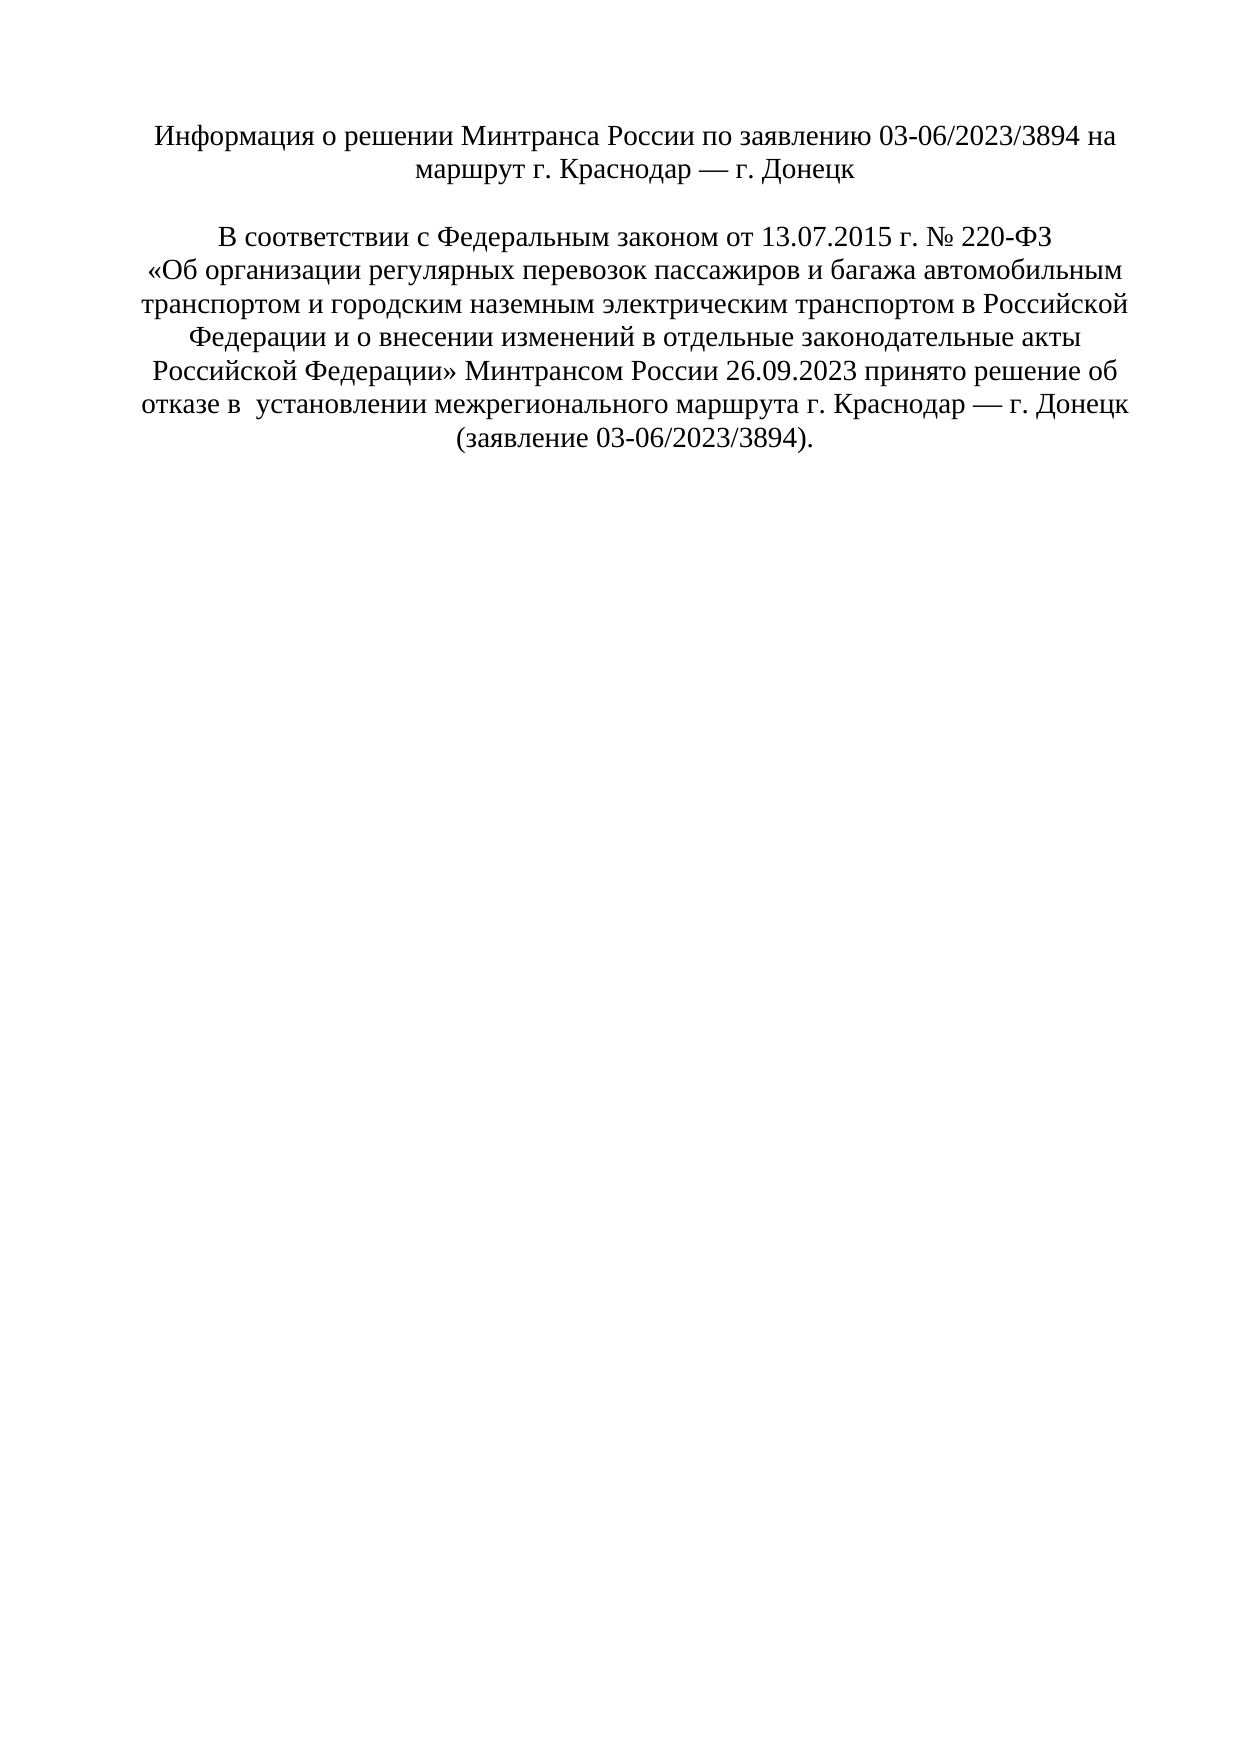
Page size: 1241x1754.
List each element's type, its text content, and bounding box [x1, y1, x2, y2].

text В соответствии с Федеральным законом от 13.07.2015 г. № 220-ФЗ «Об организации регулярных перевозок пассажиров и багажа автомобильным транспортом и городским наземным электрическим транспортом в Российской Федерации и о внесении изменений в отдельные законодательные акты Российской Федерации» Минтрансом России 26.09.2023 принято решение об отказе в установлении межрегионального маршрута г. Краснодар — г. Донецк (заявление 03-06/2023/3894). [118, 219, 1152, 453]
text Информация о решении Минтранса России по заявлению 03-06/2023/3894 на маршрут г. Краснодар — г. Донецк [118, 118, 1152, 185]
